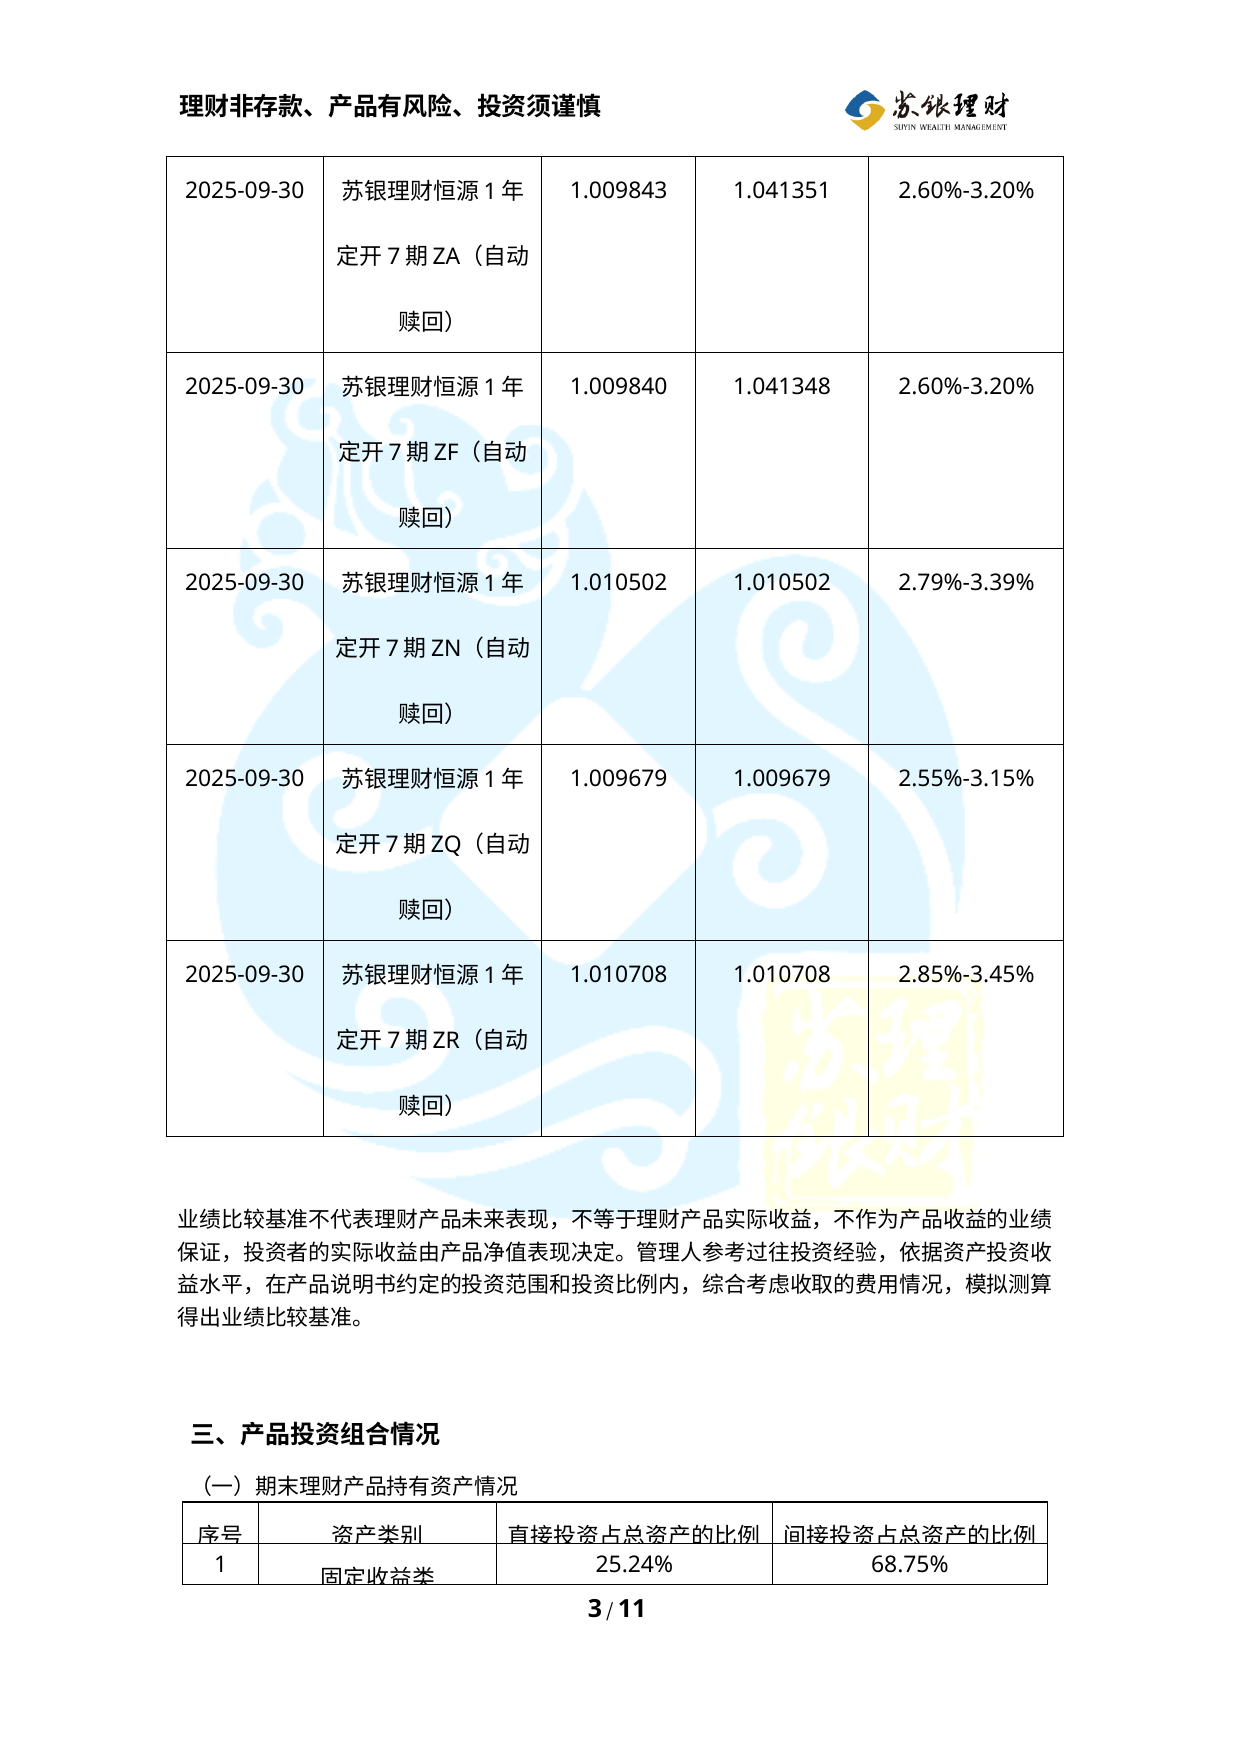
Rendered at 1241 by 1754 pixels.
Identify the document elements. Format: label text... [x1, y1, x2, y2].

table_header 资产类别 [259, 1503, 496, 1543]
table_cell 1.041351 [696, 157, 868, 352]
picture [820, 72, 1039, 143]
table_header 间接投资占总资产的比例 [773, 1503, 1047, 1543]
table_cell 1 [183, 1544, 258, 1584]
table_cell 1.009679 [696, 745, 868, 940]
table_cell 苏银理财恒源1年定开7期ZA（自动赎回） [324, 157, 541, 352]
table_cell 2.79%-3.39% [869, 549, 1063, 744]
table_cell 1.009843 [542, 157, 695, 352]
table_header 直接投资占总资产的比例 [497, 1503, 772, 1543]
table_cell 1.010708 [542, 941, 695, 1136]
table_cell 2025-09-30 [167, 549, 323, 744]
table_cell 2.60%-3.20% [869, 353, 1063, 548]
table_cell 2025-09-30 [167, 157, 323, 352]
text 业绩比较基准不代表理财产品未来表现，不等于理财产品实际收益，不作为产品收益的业绩保证，投资者的实际收益由产品净值表现决定。管理人参考过往投资经验，依据资产投资收益水平，在产品说明书约定的投资范围和投资比例内，综合考虑收取的费用情况，模拟测算得出业绩比较基准。 [177, 1202, 1053, 1332]
table_cell 1.041348 [696, 353, 868, 548]
table_cell 1.010708 [696, 941, 868, 1136]
table_cell 苏银理财恒源1年定开7期ZQ（自动赎回） [324, 745, 541, 940]
subtitle 三、产品投资组合情况 [190, 1400, 1053, 1465]
table_cell 固定收益类 [259, 1544, 496, 1584]
table_cell 2.85%-3.45% [869, 941, 1063, 1136]
table_cell 1.009679 [542, 745, 695, 940]
table_cell 25.24% [497, 1544, 772, 1584]
table_cell 苏银理财恒源1年定开7期ZN（自动赎回） [324, 549, 541, 744]
table_cell 苏银理财恒源1年定开7期ZR（自动赎回） [324, 941, 541, 1136]
table_cell 2025-09-30 [167, 353, 323, 548]
subtitle （一）期末理财产品持有资产情况 [190, 1469, 1053, 1501]
table_cell 68.75% [773, 1544, 1047, 1584]
table_cell 2025-09-30 [167, 745, 323, 940]
table_cell 1.010502 [696, 549, 868, 744]
table_cell 1.010502 [542, 549, 695, 744]
table_cell 1.009840 [542, 353, 695, 548]
table_cell 2.55%-3.15% [869, 745, 1063, 940]
table_cell 2.60%-3.20% [869, 157, 1063, 352]
table_header 序号 [183, 1503, 258, 1543]
table_cell 苏银理财恒源1年定开7期ZF（自动赎回） [324, 353, 541, 548]
table_cell 2025-09-30 [167, 941, 323, 1136]
